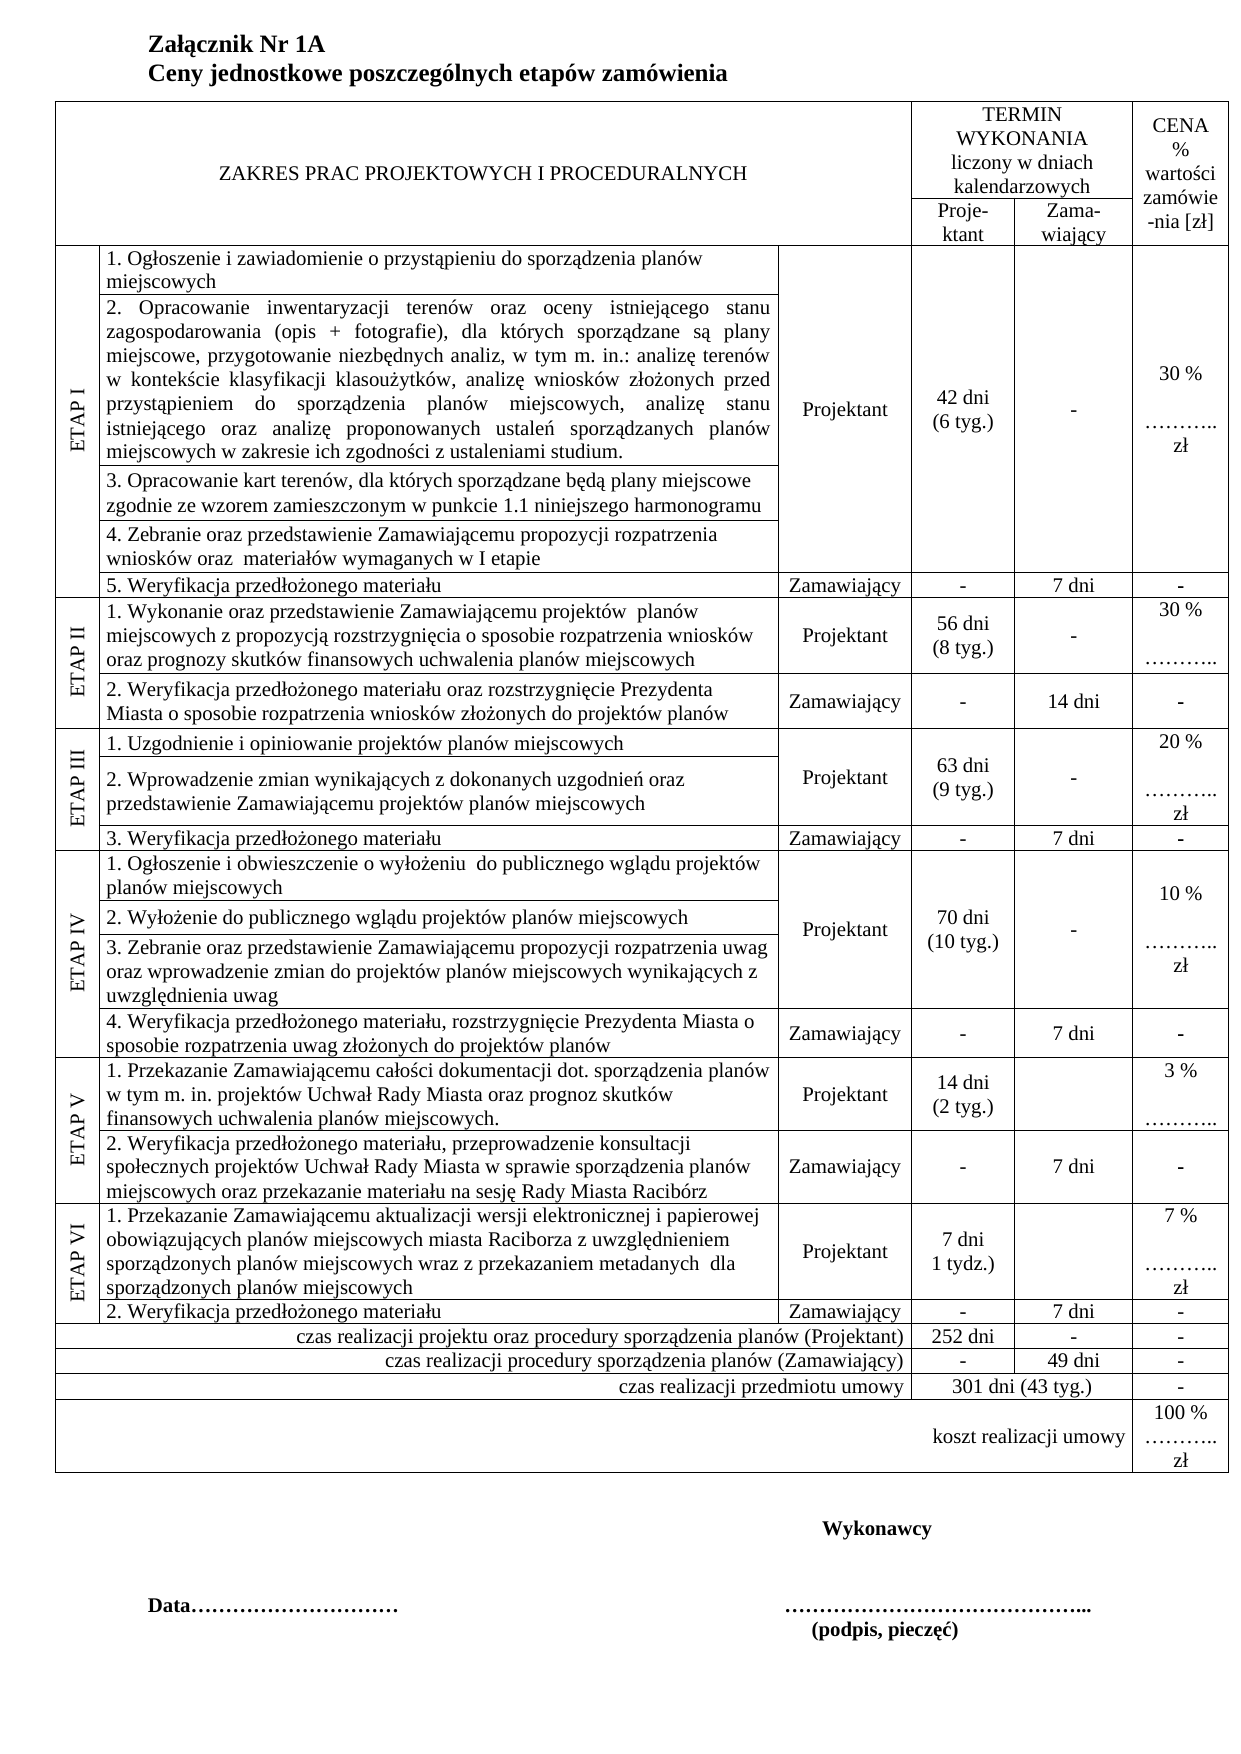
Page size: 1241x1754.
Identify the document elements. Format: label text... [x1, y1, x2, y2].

table_cell 42 dni (6 tyg.) [912, 246, 1014, 572]
table_cell - [1015, 598, 1132, 673]
text Data………………………… ……………………………………... [148, 1593, 1093, 1617]
table_cell 2. Opracowanie inwentaryzacji terenów oraz oceny istniejącego stanu zagospodarowania (opis + fotografie), dla których sporządzane są plany miejscowe, przygotowanie niezbędnych analiz, w tym m. in.: analizę terenów w kontekście klasyfikacji klasoużytków, analizę wniosków złożonych przed przystąpieniem do sporządzenia planów miejscowych, analizę stanu istniejącego oraz analizę proponowanych ustaleń sporządzanych planów miejscowych w zakresie ich zgodności z ustaleniami studium. [100, 295, 778, 465]
table_cell czas realizacji projektu oraz procedury sporządzenia planów (Projektant) [56, 1324, 911, 1348]
table_cell 1. Wykonanie oraz przedstawienie Zamawiającemu projektów planów miejscowych z propozycją rozstrzygnięcia o sposobie rozpatrzenia wniosków oraz prognozy skutków finansowych uchwalenia planów miejscowych [100, 598, 778, 673]
table_cell Projektant [779, 1058, 911, 1130]
table_cell Zamawiający [779, 1131, 911, 1203]
table_cell 70 dni (10 tyg.) [912, 851, 1014, 1008]
table_cell ETAP IV [56, 851, 99, 1057]
table_cell 7 dni 1 tydz.) [912, 1204, 1014, 1299]
table_cell 7 dni [1015, 573, 1132, 597]
text Wykonawcy [148, 1516, 1093, 1540]
table_cell 7 dni [1015, 826, 1132, 849]
table_cell 3 % ………..zł [1133, 1058, 1228, 1130]
table_cell ETAP VI [56, 1204, 99, 1323]
table_cell [1015, 1058, 1132, 1130]
table_cell 5. Weryfikacja przedłożonego materiału [100, 573, 778, 597]
table_cell - [912, 826, 1014, 849]
table_cell 2. Wyłożenie do publicznego wglądu projektów planów miejscowych [100, 901, 778, 934]
table_cell - [1133, 1324, 1228, 1348]
table_cell ETAP V [56, 1058, 99, 1203]
table_cell 30 % ………..zł [1133, 246, 1228, 572]
table_cell Zamawiający [779, 1300, 911, 1323]
table_cell 7 dni [1015, 1131, 1132, 1203]
table_cell 1. Przekazanie Zamawiającemu całości dokumentacji dot. sporządzenia planów w tym m. in. projektów Uchwał Rady Miasta oraz prognoz skutków finansowych uchwalenia planów miejscowych. [100, 1058, 778, 1130]
table_cell 3. Weryfikacja przedłożonego materiału [100, 826, 778, 849]
table_cell Projektant [779, 246, 911, 572]
table_header TERMIN WYKONANIA liczony w dniach kalendarzowych [912, 102, 1132, 198]
table_cell 3. Zebranie oraz przedstawienie Zamawiającemu propozycji rozpatrzenia uwag oraz wprowadzenie zmian do projektów planów miejscowych wynikających z uwzględnienia uwag [100, 935, 778, 1008]
table_cell - [912, 573, 1014, 597]
table_cell - [1133, 1131, 1228, 1203]
table_cell 20 % ………..zł [1133, 729, 1228, 825]
table_cell Zamawiający [779, 1009, 911, 1057]
table_cell 63 dni (9 tyg.) [912, 729, 1014, 825]
table_cell 4. Weryfikacja przedłożonego materiału, rozstrzygnięcie Prezydenta Miasta o sposobie rozpatrzenia uwag złożonych do projektów planów [100, 1009, 778, 1057]
table_cell 30 % ………..zł [1133, 598, 1228, 673]
table_cell ETAP I [56, 246, 99, 597]
table_cell 49 dni [1015, 1349, 1132, 1372]
table_cell czas realizacji przedmiotu umowy [56, 1374, 911, 1399]
table_cell - [1133, 674, 1228, 728]
table_cell - [912, 674, 1014, 728]
table_cell 4. Zebranie oraz przedstawienie Zamawiającemu propozycji rozpatrzenia wniosków oraz materiałów wymaganych w I etapie [100, 521, 778, 572]
table_cell 2. Weryfikacja przedłożonego materiału [100, 1300, 778, 1323]
table_cell 100 % ………..zł [1133, 1400, 1228, 1472]
table_header ZAKRES PRAC PROJEKTOWYCH I PROCEDURALNYCH [56, 102, 911, 245]
table_cell ETAP II [56, 598, 99, 728]
table_cell 252 dni [912, 1324, 1014, 1348]
table_cell 301 dni (43 tyg.) [912, 1374, 1132, 1399]
table_cell - [1015, 246, 1132, 572]
table_cell - [1015, 851, 1132, 1008]
table_cell 2. Weryfikacja przedłożonego materiału, przeprowadzenie konsultacji społecznych projektów Uchwał Rady Miasta w sprawie sporządzenia planów miejscowych oraz przekazanie materiału na sesję Rady Miasta Racibórz [100, 1131, 778, 1203]
text (podpis, pieczęć) [148, 1617, 1093, 1641]
table_cell czas realizacji procedury sporządzenia planów (Zamawiający) [56, 1349, 911, 1372]
table_cell - [1133, 1349, 1228, 1372]
table_cell koszt realizacji umowy [56, 1400, 1132, 1472]
table_cell - [1133, 573, 1228, 597]
table_cell Proje-ktant [912, 199, 1014, 245]
table_cell [1015, 1204, 1132, 1299]
table_cell - [912, 1349, 1014, 1372]
table_cell - [912, 1300, 1014, 1323]
table_cell - [1133, 1009, 1228, 1057]
table_cell ETAP III [56, 729, 99, 849]
table_cell Projektant [779, 598, 911, 673]
table_cell 7 dni [1015, 1009, 1132, 1057]
table_cell 1. Przekazanie Zamawiającemu aktualizacji wersji elektronicznej i papierowej obowiązujących planów miejscowych miasta Raciborza z uwzględnieniem sporządzonych planów miejscowych wraz z przekazaniem metadanych dla sporządzonych planów miejscowych [100, 1204, 778, 1299]
table_cell - [1133, 1374, 1228, 1399]
table_cell 10 % ………..zł [1133, 851, 1228, 1008]
table_cell Zamawiający [779, 573, 911, 597]
table_cell Projektant [779, 851, 911, 1008]
table_cell 1. Uzgodnienie i opiniowanie projektów planów miejscowych [100, 729, 778, 756]
table_cell 3. Opracowanie kart terenów, dla których sporządzane będą plany miejscowe zgodnie ze wzorem zamieszczonym w punkcie 1.1 niniejszego harmonogramu [100, 466, 778, 520]
table_cell - [1015, 729, 1132, 825]
table_cell 14 dni (2 tyg.) [912, 1058, 1014, 1130]
table_cell 2. Weryfikacja przedłożonego materiału oraz rozstrzygnięcie Prezydenta Miasta o sposobie rozpatrzenia wniosków złożonych do projektów planów [100, 674, 778, 728]
table_cell 56 dni (8 tyg.) [912, 598, 1014, 673]
table_header CENA % wartości zamówie-nia [zł] [1133, 102, 1228, 245]
table_cell Zamawiający [779, 826, 911, 849]
table_cell 7 dni [1015, 1300, 1132, 1323]
table_cell - [1015, 1324, 1132, 1348]
table_cell - [912, 1009, 1014, 1057]
table_cell - [1133, 826, 1228, 849]
table_cell Zama-wiający [1015, 199, 1132, 245]
table_cell 1. Ogłoszenie i zawiadomienie o przystąpieniu do sporządzenia planów miejscowych [100, 246, 778, 293]
table_cell Projektant [779, 729, 911, 825]
table_cell 2. Wprowadzenie zmian wynikających z dokonanych uzgodnień oraz przedstawienie Zamawiającemu projektów planów miejscowych [100, 757, 778, 825]
table_cell 1. Ogłoszenie i obwieszczenie o wyłożeniu do publicznego wglądu projektów planów miejscowych [100, 851, 778, 900]
table_cell 14 dni [1015, 674, 1132, 728]
table_cell - [912, 1131, 1014, 1203]
table_cell 7 % ………..zł [1133, 1204, 1228, 1299]
table_cell - [1133, 1300, 1228, 1323]
table_cell Zamawiający [779, 674, 911, 728]
table_cell Projektant [779, 1204, 911, 1299]
